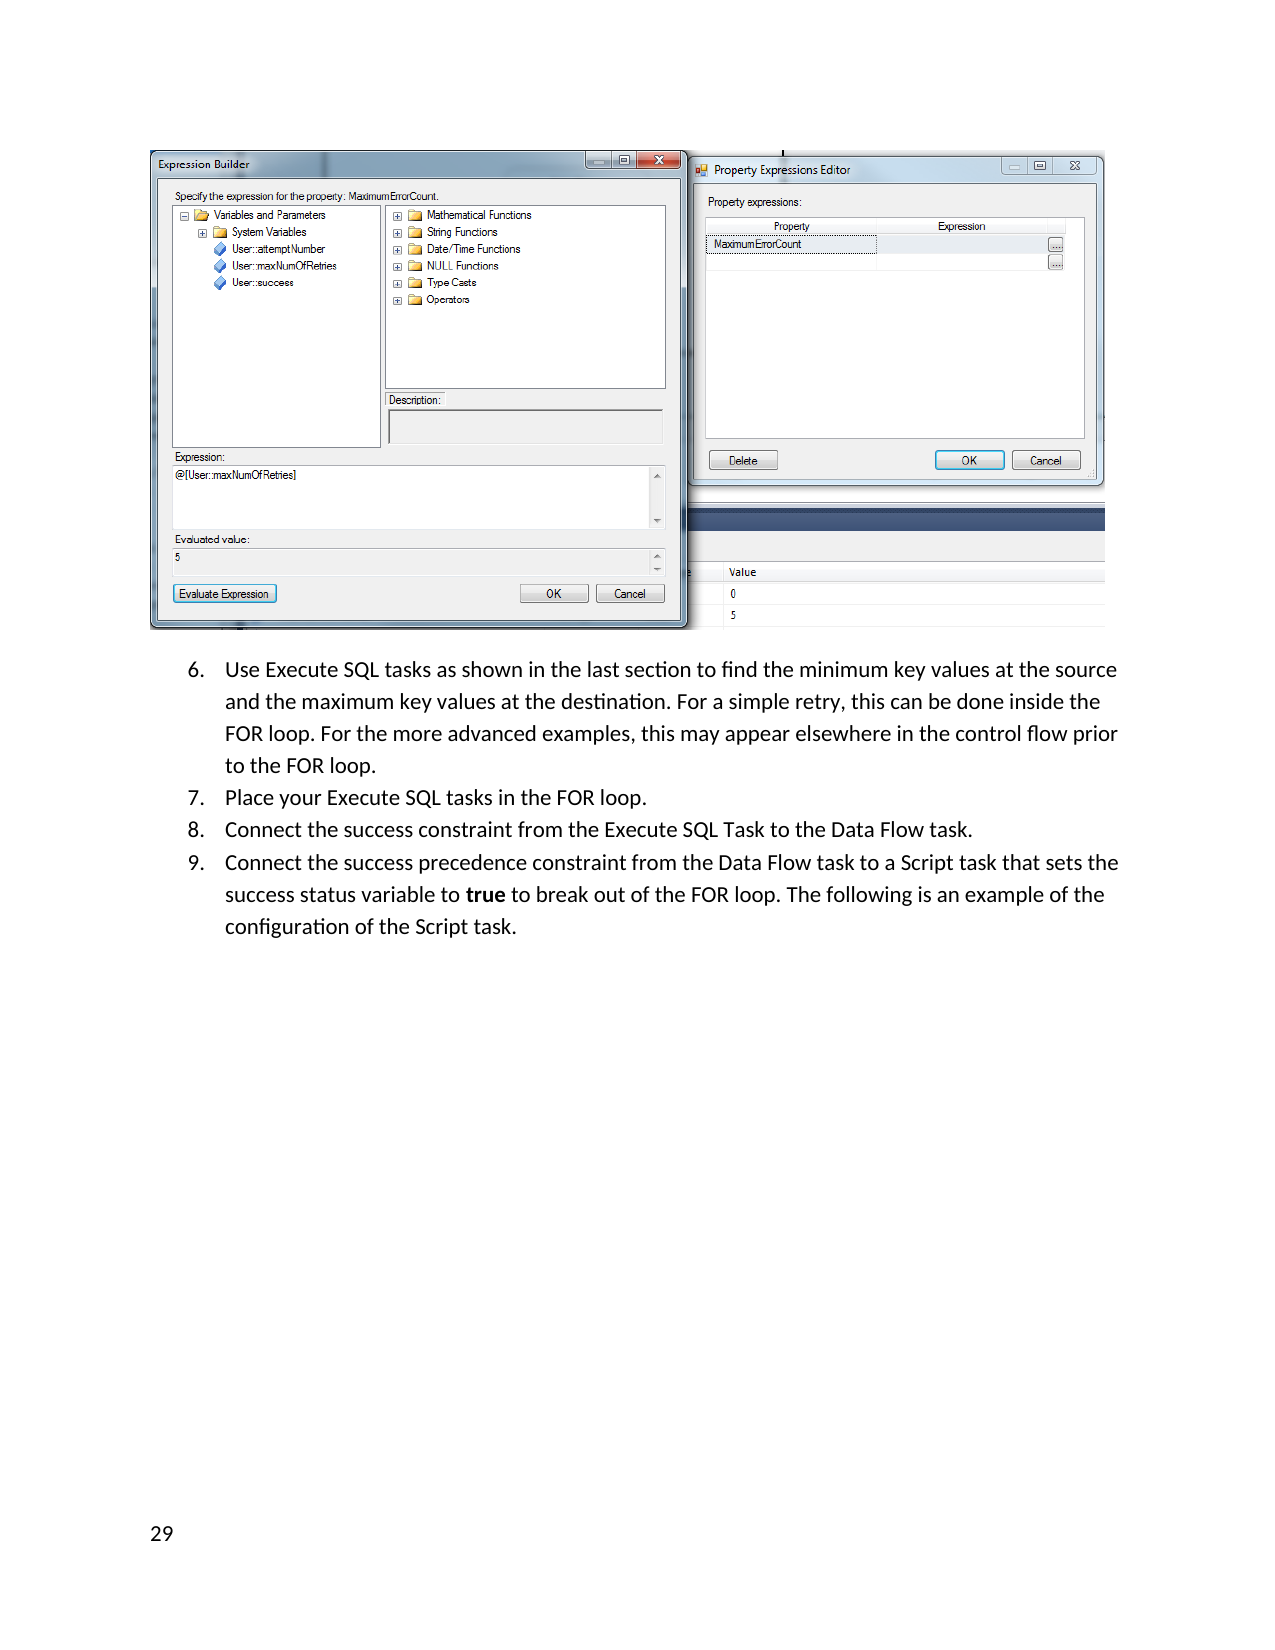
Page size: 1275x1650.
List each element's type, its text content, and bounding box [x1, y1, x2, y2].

list Use Execute SQL tasks as shown in the last section to find the minimum key values at the source and the maximum key values at the destination. For a simple retry, this can be done inside the FOR loop. For the more advanced examples, this may appear elsewhere in the control flow prior to the FOR loop. [187, 655, 1125, 779]
picture [150, 150, 1105, 630]
list Connect the success constraint from the Execute SQL Task to the Data Flow task. [187, 816, 1125, 844]
list Connect the success precedence constraint from the Data Flow task to a Script task that sets the success status variable to true to break out of the FOR loop. The following is an example of the configuration of the Script task. [187, 848, 1125, 940]
list Place your Execute SQL tasks in the FOR loop. [187, 783, 1125, 811]
